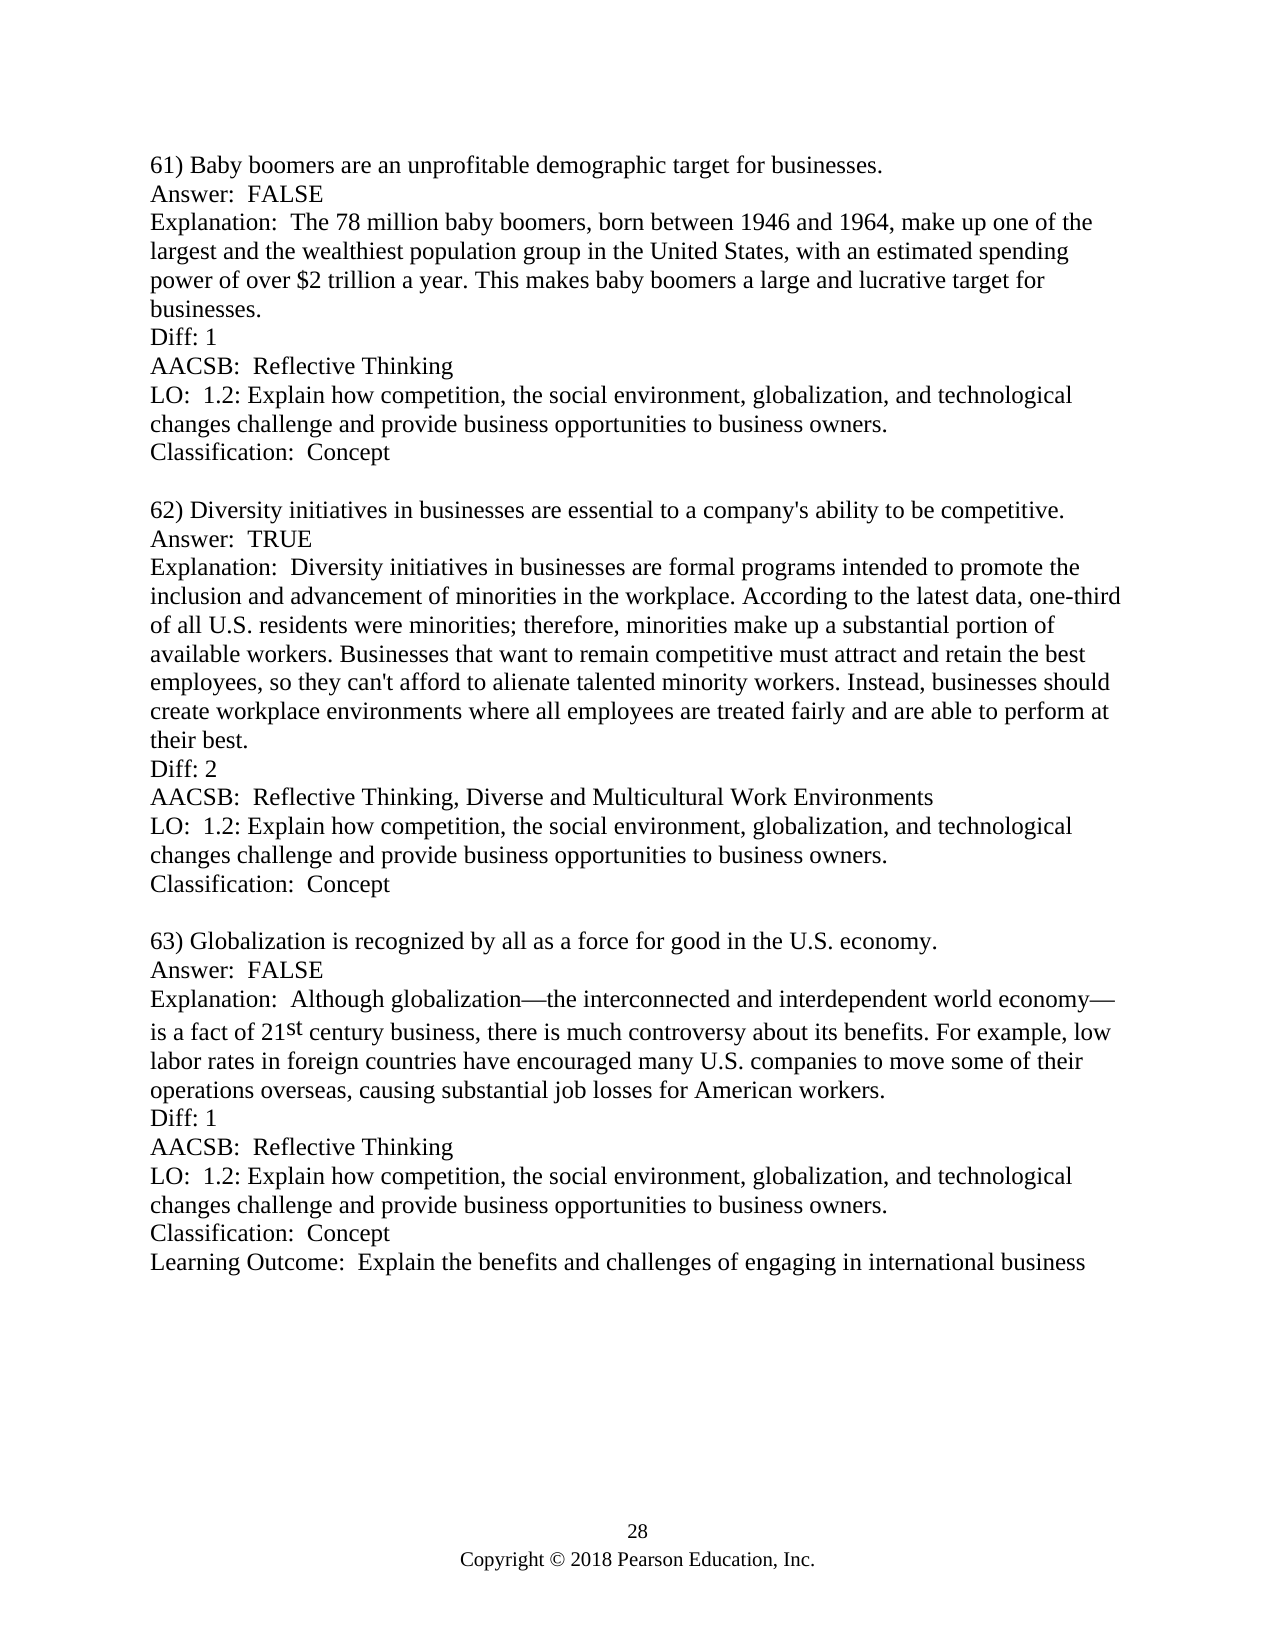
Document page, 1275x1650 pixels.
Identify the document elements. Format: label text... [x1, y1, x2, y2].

text 63) Globalization is recognized by all as a force for good in the U.S. economy. [150, 926, 1125, 955]
text Answer: FALSE [150, 955, 1125, 984]
text Answer: TRUE [150, 524, 1125, 552]
text AACSB: Reflective Thinking, Diverse and Multicultural Work Environments [150, 782, 1125, 811]
text 61) Baby boomers are an unprofitable demographic target for businesses. [150, 150, 1125, 179]
text Diff: 2 [150, 754, 1125, 782]
text AACSB: Reflective Thinking [150, 351, 1125, 380]
text Diff: 1 [150, 322, 1125, 351]
text Diff: 1 [150, 1103, 1125, 1132]
text Classification: Concept [150, 1218, 1125, 1247]
text Classification: Concept [150, 869, 1125, 897]
text 62) Diversity initiatives in businesses are essential to a company's ability to be competitive. [150, 495, 1125, 524]
text Answer: FALSE [150, 179, 1125, 207]
text AACSB: Reflective Thinking [150, 1132, 1125, 1161]
text Learning Outcome: Explain the benefits and challenges of engaging in international business [150, 1247, 1125, 1276]
text Explanation: Diversity initiatives in businesses are formal programs intended to promote the inclusion and advancement of minorities in the workplace. According to the latest data, one-third of all U.S. residents were minorities; therefore, minorities make up a substantial portion of available workers. Businesses that want to remain competitive must attract and retain the best employees, so they can't afford to alienate talented minority workers. Instead, businesses should create workplace environments where all employees are treated fairly and are able to perform at their best. [150, 552, 1125, 754]
text Explanation: Although globalization—the interconnected and interdependent world economy—is a fact of 21st century business, there is much controversy about its benefits. For example, low labor rates in foreign countries have encouraged many U.S. companies to move some of their operations overseas, causing substantial job losses for American workers. [150, 984, 1125, 1103]
text Classification: Concept [150, 437, 1125, 466]
text Explanation: The 78 million baby boomers, born between 1946 and 1964, make up one of the largest and the wealthiest population group in the United States, with an estimated spending power of over $2 trillion a year. This makes baby boomers a large and lucrative target for businesses. [150, 207, 1125, 322]
